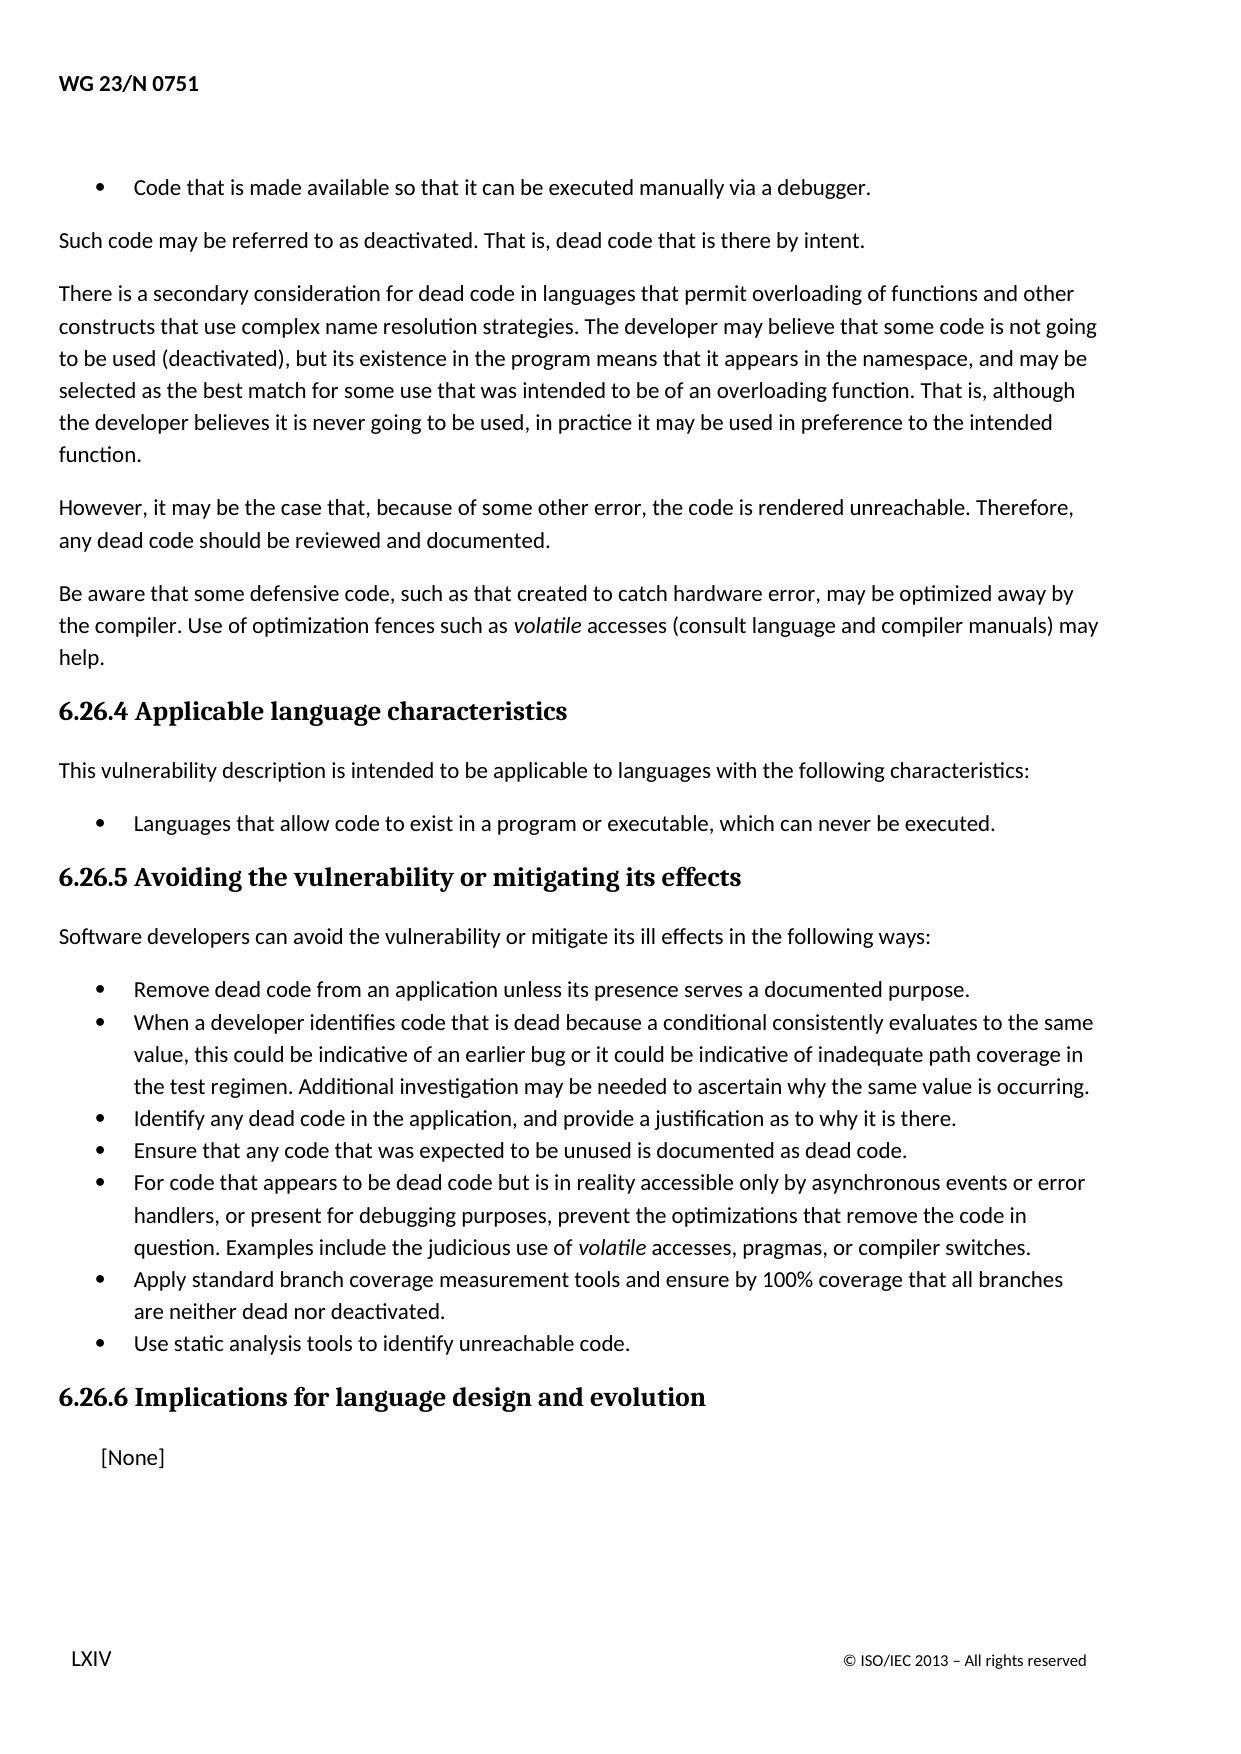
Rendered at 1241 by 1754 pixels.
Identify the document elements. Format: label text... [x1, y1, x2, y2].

text There is a secondary consideration for dead code in languages that permit overloading of functions and other constructs that use complex name resolution strategies. The developer may believe that some code is not going to be used (deactivated), but its existence in the program means that it appears in the namespace, and may be selected as the best match for some use that was intended to be of an overloading function. That is, although the developer believes it is never going to be used, in practice it may be used in preference to the intended function. [58, 279, 1099, 468]
text Be aware that some defensive code, such as that created to catch hardware error, may be optimized away by the compiler. Use of optimization fences such as volatile accesses (consult language and compiler manuals) may help. [58, 579, 1099, 671]
list Remove dead code from an application unless its presence serves a documented purpose. [96, 975, 1099, 1003]
subtitle 6.26.6 Implications for language design and evolution [58, 1382, 1099, 1414]
text This vulnerability description is intended to be applicable to languages with the following characteristics: [58, 756, 1099, 784]
text [None] [101, 1443, 1099, 1471]
text However, it may be the case that, because of some other error, the code is rendered unreachable. Therefore, any dead code should be reviewed and documented. [58, 493, 1099, 554]
subtitle 6.26.5 Avoiding the vulnerability or mitigating its effects [58, 862, 1099, 893]
list When a developer identifies code that is dead because a conditional consistently evaluates to the same value, this could be indicative of an earlier bug or it could be indicative of inadequate path coverage in the test regimen. Additional investigation may be needed to ascertain why the same value is occurring. [96, 1008, 1099, 1100]
subtitle 6.26.4 Applicable language characteristics [58, 696, 1099, 727]
list Ensure that any code that was expected to be unused is documented as dead code. [96, 1136, 1099, 1164]
list For code that appears to be dead code but is in reality accessible only by asynchronous events or error handlers, or present for debugging purposes, prevent the optimizations that remove the code in question. Examples include the judicious use of volatile accesses, pragmas, or compiler switches. [96, 1168, 1099, 1261]
list Code that is made available so that it can be executed manually via a debugger. [96, 173, 1099, 202]
list Use static analysis tools to identify unreachable code. [96, 1329, 1099, 1357]
list Languages that allow code to exist in a program or executable, which can never be executed. [96, 809, 1099, 837]
list Apply standard branch coverage measurement tools and ensure by 100% coverage that all branches are neither dead nor deactivated. [96, 1265, 1099, 1325]
list Identify any dead code in the application, and provide a justification as to why it is there. [96, 1104, 1099, 1132]
text Such code may be referred to as deactivated. That is, dead code that is there by intent. [58, 227, 1099, 254]
text Software developers can avoid the vulnerability or mitigate its ill effects in the following ways: [58, 922, 1099, 950]
